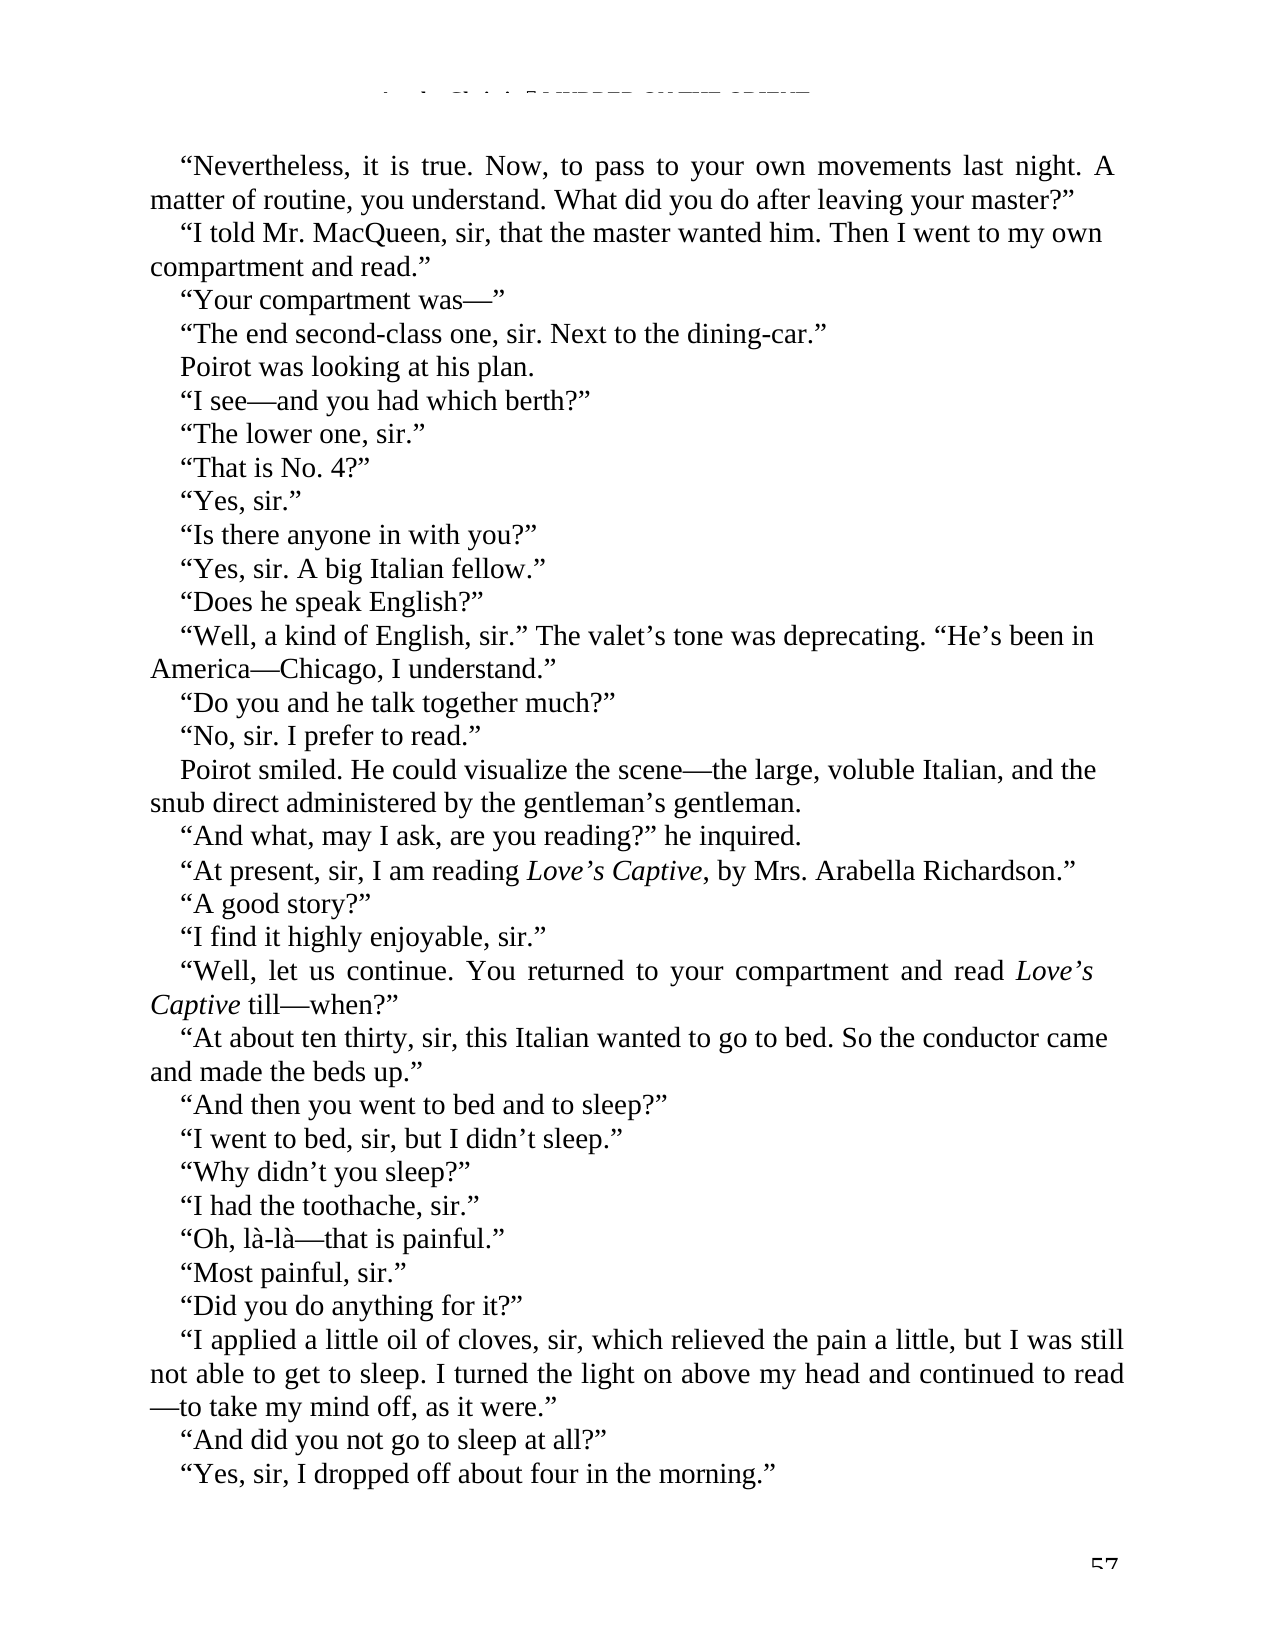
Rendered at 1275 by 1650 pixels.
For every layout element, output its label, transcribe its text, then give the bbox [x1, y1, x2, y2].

text “Did you do anything for it?” [180, 1289, 1137, 1322]
text Poirot smiled. He could visualize the scene—the large, voluble Italian, and the snub direct administered by the gentleman’s gentleman. [150, 752, 1137, 819]
text “And did you not go to sleep at all?” [180, 1423, 1137, 1456]
text “I see—and you had which berth?” “The lower one, sir.” [180, 383, 606, 450]
text “I had the toothache, sir.” “Oh, là-là—that is painful.” “Most painful, sir.” [180, 1188, 517, 1289]
text “I told Mr. MacQueen, sir, that the master wanted him. Then I went to my own compartment and read.” [150, 215, 1137, 282]
text “Yes, sir, I dropped off about four in the morning.” [180, 1456, 1137, 1490]
text “I find it highly enjoyable, sir.” [180, 920, 1137, 953]
text “That is No. 4?” [180, 450, 1137, 484]
text “Your compartment was—” [180, 282, 1137, 316]
text “The end second-class one, sir. Next to the dining-car.” Poirot was looking at his plan. [180, 316, 839, 383]
text “And what, may I ask, are you reading?” he inquired. [180, 819, 1137, 853]
text “Do you and he talk together much?” “No, sir. I prefer to read.” [180, 685, 662, 752]
text “Well, a kind of English, sir.” The valet’s tone was deprecating. “He’s been in America—Chicago, I understand.” [150, 618, 1137, 685]
text “Is there anyone in with you?” “Yes, sir. A big Italian fellow.” “Does he speak English?” [180, 517, 575, 618]
text “At about ten thirty, sir, this Italian wanted to go to bed. So the conductor came and made the beds up.” [150, 1020, 1137, 1087]
text “Well, let us continue. You returned to your compartment and read Love’s Captive till—when?” [150, 953, 1137, 1020]
text “At present, sir, I am reading Love’s Captive, by Mrs. Arabella Richardson.” “A good story?” [180, 853, 1103, 920]
text “Yes, sir.” [180, 484, 1137, 517]
text “I applied a little oil of cloves, sir, which relieved the pain a little, but I was still not able to get to sleep. I turned the light on above my head and continued to read—to take my mind off, as it were.” [150, 1322, 1125, 1423]
text “Nevertheless, it is true. Now, to pass to your own movements last night. A matter of routine, you understand. What did you do after leaving your master?” [150, 148, 1137, 215]
text “And then you went to bed and to sleep?” “I went to bed, sir, but I didn’t sleep.” “Why didn’t you sleep?” [180, 1087, 684, 1188]
